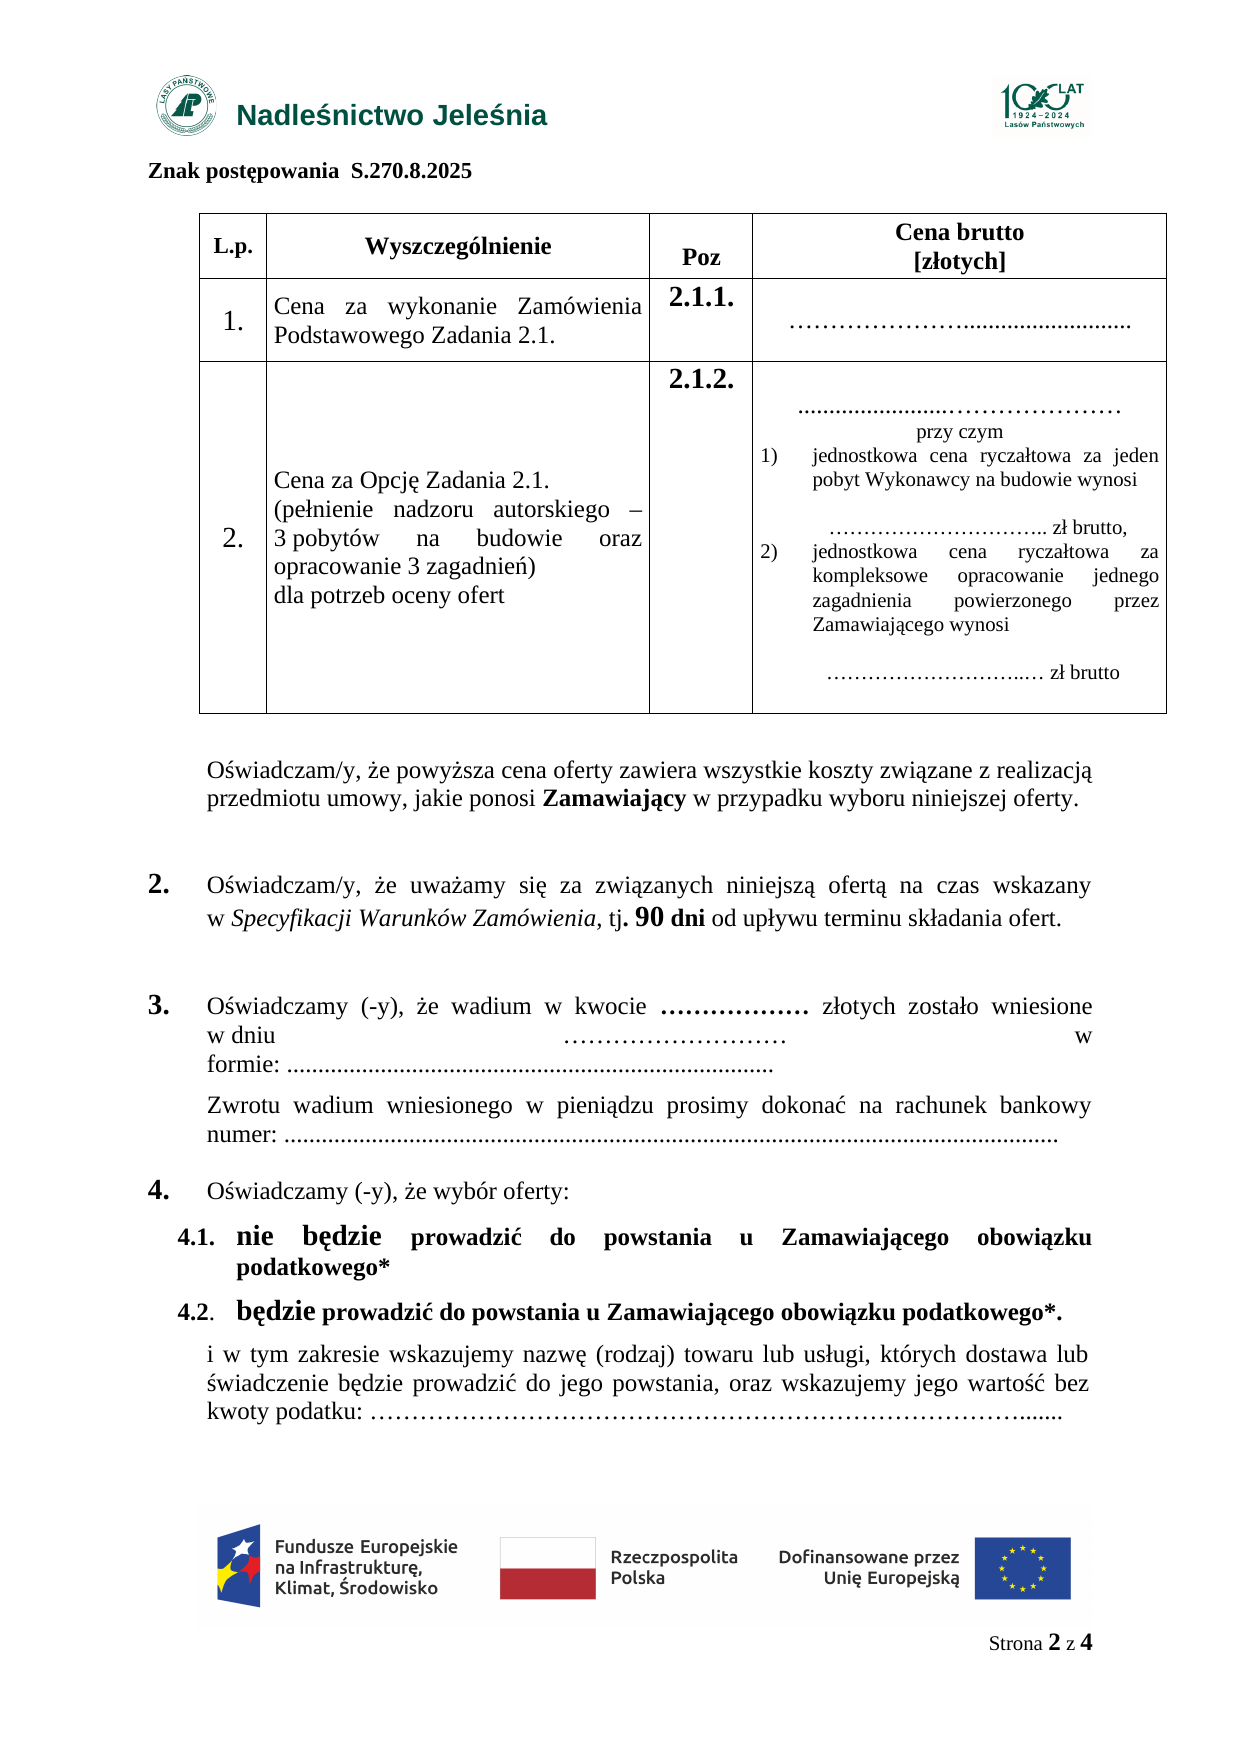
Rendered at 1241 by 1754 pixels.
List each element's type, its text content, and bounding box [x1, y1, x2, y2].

list Zwrotu wadium wniesionego w pieniądzu prosimy dokonać na rachunek bankowy numer: ............................................................................................................................ [207, 1090, 1093, 1148]
text Oświadczam/y, że powyższa cena oferty zawiera wszystkie koszty związane z realizacją przedmiotu umowy, jakie ponosi Zamawiający w przypadku wyboru niniejszej oferty. [207, 755, 1093, 812]
picture [992, 75, 1092, 137]
list i w tym zakresie wskazujemy nazwę (rodzaj) towaru lub usługi, których dostawa lub świadczenie będzie prowadzić do jego powstania, oraz wskazujemy jego wartość bez kwoty podatku: ……………………………………………………………………....... [207, 1339, 1090, 1425]
table_header L.p. [200, 214, 266, 278]
list 4.2. będzie prowadzić do powstania u Zamawiającego obowiązku podatkowego*. [177, 1293, 1093, 1326]
list 4.1. nie będzie prowadzić do powstania u Zamawiającego obowiązku podatkowego* [177, 1218, 1093, 1280]
table_cell …………………........................... [753, 279, 1166, 361]
list Oświadczamy (-y), że wadium w kwocie ……………… złotych zostało wniesione w dniu ……………………… w formie: .............................................................................. [148, 987, 1093, 1078]
table_cell 1. [200, 279, 266, 361]
list Oświadczamy (-y), że wybór oferty: [148, 1172, 1093, 1206]
table_cell 2.1.2. [650, 362, 752, 712]
table_cell Cena za wykonanie Zamówienia Podstawowego Zadania 2.1. [267, 279, 649, 361]
list Oświadczam/y, że uważamy się za związanych niniejszą ofertą na czas wskazany w Specyfikacji Warunków Zamówienia, tj. 90 dni od upływu terminu składania ofert. [148, 866, 1093, 933]
picture [196, 1503, 1093, 1628]
table_header Cena brutto [złotych] [753, 214, 1166, 278]
table_header Wyszczególnienie [267, 214, 649, 278]
table_cell 2. [200, 362, 266, 712]
table_cell Cena za Opcję Zadania 2.1. (pełnienie nadzoru autorskiego – 3 pobytów na budowie oraz opracowanie 3 zagadnień) dla potrzeb oceny ofert [267, 362, 649, 712]
table_header Poz [650, 214, 752, 278]
table_cell 2.1.1. [650, 279, 752, 361]
table_cell ........................………………… przy czym jednostkowa cena ryczałtowa za jeden pobyt Wykonawcy na budowie wynosi ………………………….. zł brutto, jednostkowa cena ryczałtowa za kompleksowe opracowanie jednego zagadnienia powierzonego przez Zamawiającego wynosi ………………………..… zł brutto [753, 362, 1166, 712]
